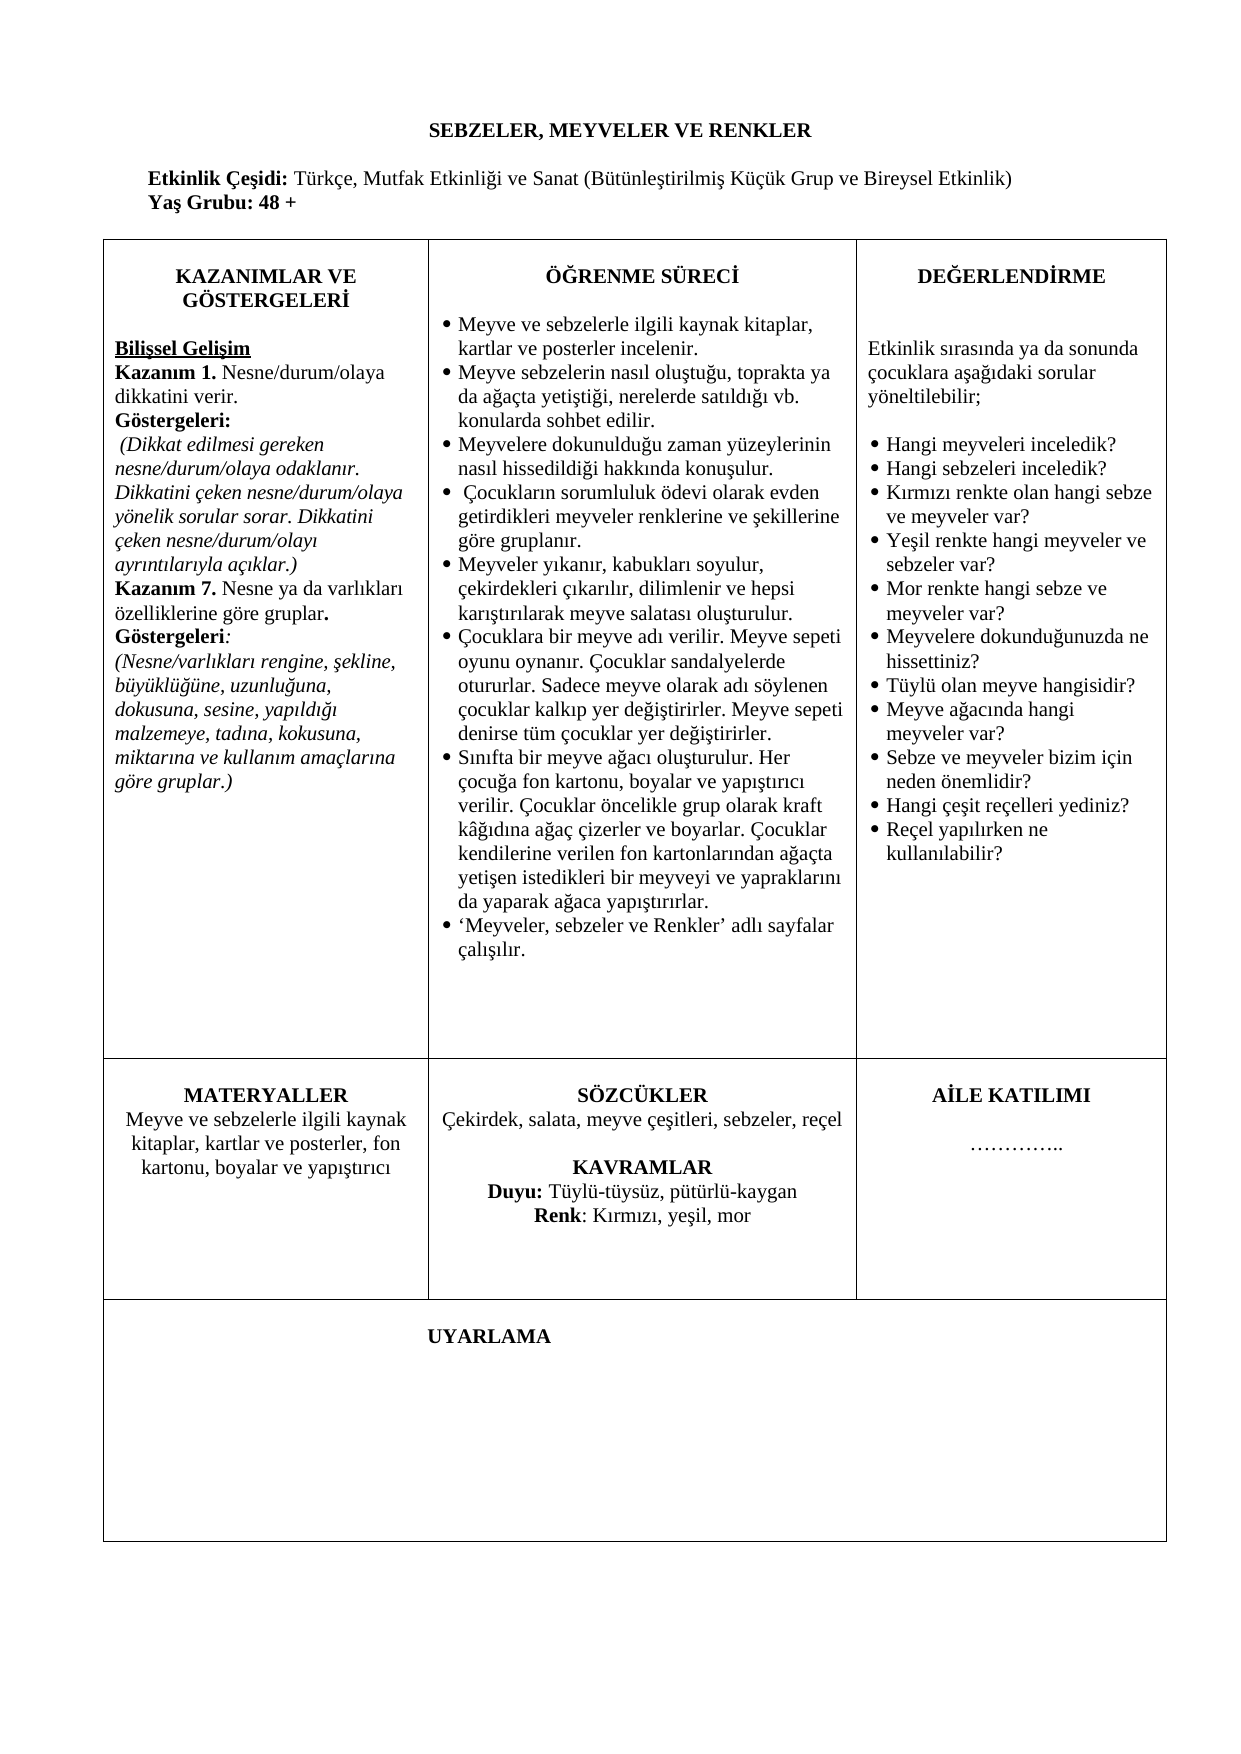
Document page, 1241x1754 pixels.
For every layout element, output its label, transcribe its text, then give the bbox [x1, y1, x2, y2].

table_header ÖĞRENME SÜRECİ Meyve ve sebzelerle ilgili kaynak kitaplar, kartlar ve posterler incelenir. Meyve sebzelerin nasıl oluştuğu, toprakta ya da ağaçta yetiştiği, nerelerde satıldığı vb. konularda sohbet edilir. Meyvelere dokunulduğu zaman yüzeylerinin nasıl hissedildiği hakkında konuşulur. Çocukların sorumluluk ödevi olarak evden getirdikleri meyveler renklerine ve şekillerine göre gruplanır. Meyveler yıkanır, kabukları soyulur, çekirdekleri çıkarılır, dilimlenir ve hepsi karıştırılarak meyve salatası oluşturulur. Çocuklara bir meyve adı verilir. Meyve sepeti oyunu oynanır. Çocuklar sandalyelerde otururlar. Sadece meyve olarak adı söylenen çocuklar kalkıp yer değiştirirler. Meyve sepeti denirse tüm çocuklar yer değiştirirler. Sınıfta bir meyve ağacı oluşturulur. Her çocuğa fon kartonu, boyalar ve yapıştırıcı verilir. Çocuklar öncelikle grup olarak kraft kâğıdına ağaç çizerler ve boyarlar. Çocuklar kendilerine verilen fon kartonlarından ağaçta yetişen istedikleri bir meyveyi ve yapraklarını da yaparak ağaca yapıştırırlar. ‘Meyveler, sebzeler ve Renkler’ adlı sayfalar çalışılır. [429, 240, 856, 1058]
table_cell UYARLAMA [104, 1300, 856, 1541]
text Yaş Grubu: 48 + [148, 190, 1092, 214]
text SEBZELER, MEYVELER VE RENKLER [148, 118, 1092, 142]
table_cell AİLE KATILIMI ………….. [857, 1059, 1166, 1299]
table_header DEĞERLENDİRME Etkinlik sırasında ya da sonunda çocuklara aşağıdaki sorular yöneltilebilir; Hangi meyveleri inceledik? Hangi sebzeleri inceledik? Kırmızı renkte olan hangi sebze ve meyveler var? Yeşil renkte hangi meyveler ve sebzeler var? Mor renkte hangi sebze ve meyveler var? Meyvelere dokunduğunuzda ne hissettiniz? Tüylü olan meyve hangisidir? Meyve ağacında hangi meyveler var? Sebze ve meyveler bizim için neden önemlidir? Hangi çeşit reçelleri yediniz? Reçel yapılırken ne kullanılabilir? [857, 240, 1166, 1058]
table_header KAZANIMLAR VE GÖSTERGELERİ Bilişsel Gelişim Kazanım 1. Nesne/durum/olaya dikkatini verir. Göstergeleri: (Dikkat edilmesi gereken nesne/durum/olaya odaklanır. Dikkatini çeken nesne/durum/olaya yönelik sorular sorar. Dikkatini çeken nesne/durum/olayı ayrıntılarıyla açıklar.) Kazanım 7. Nesne ya da varlıkları özelliklerine göre gruplar. Göstergeleri: (Nesne/varlıkları rengine, şekline, büyüklüğüne, uzunluğuna, dokusuna, sesine, yapıldığı malzemeye, tadına, kokusuna, miktarına ve kullanım amaçlarına göre gruplar.) [104, 240, 428, 1058]
table_cell SÖZCÜKLER Çekirdek, salata, meyve çeşitleri, sebzeler, reçel KAVRAMLAR Duyu: Tüylü-tüysüz, pütürlü-kaygan Renk: Kırmızı, yeşil, mor [429, 1059, 856, 1299]
text Etkinlik Çeşidi: Türkçe, Mutfak Etkinliği ve Sanat (Bütünleştirilmiş Küçük Grup ve Bireysel Etkinlik) [148, 166, 1092, 190]
table_cell [856, 1300, 1166, 1541]
table_cell MATERYALLER Meyve ve sebzelerle ilgili kaynak kitaplar, kartlar ve posterler, fon kartonu, boyalar ve yapıştırıcı [104, 1059, 428, 1299]
